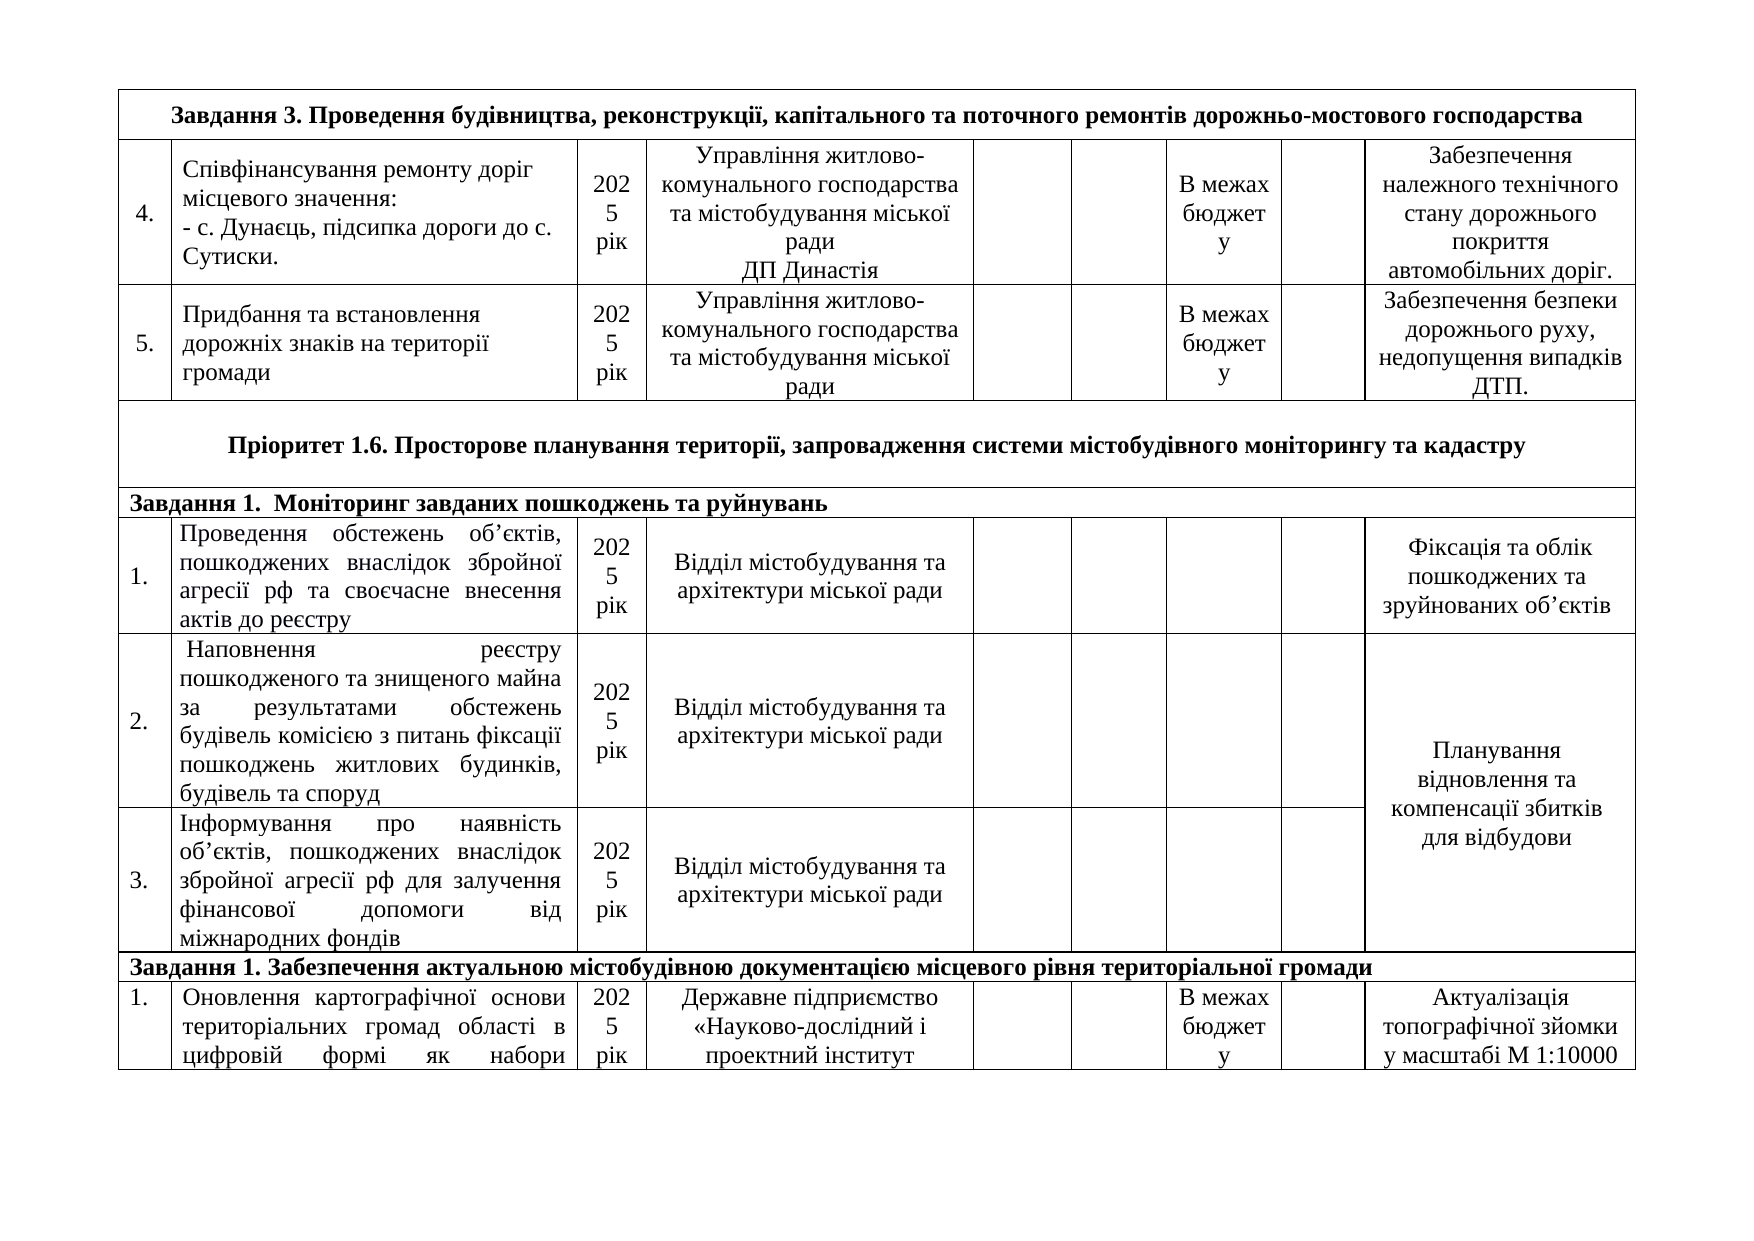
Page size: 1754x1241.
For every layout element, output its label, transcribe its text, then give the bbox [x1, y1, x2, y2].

table_cell Завдання 3. Проведення будівництва, реконструкції, капітального та поточного ремонтів дорожньо-мостового господарства [119, 90, 1635, 139]
table_cell Співфінансування ремонту доріг місцевого значення: - с. Дунаєць, підсипка дороги до с. Сутиски. [172, 140, 577, 284]
table_cell 4. [119, 140, 171, 284]
table_cell Відділ містобудування та архітектури міської ради [647, 634, 973, 807]
table_cell [1167, 634, 1281, 807]
table_cell [1282, 634, 1364, 807]
table_cell [1167, 518, 1281, 633]
table_cell Придбання та встановлення дорожніх знаків на території громади [172, 285, 577, 400]
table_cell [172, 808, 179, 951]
table_cell 2025 рік [578, 285, 646, 400]
table_cell 2025 рік [578, 634, 646, 807]
table_cell Фіксація та облік пошкоджених та зруйнованих об’єктів [1366, 518, 1635, 633]
table_cell 1. [119, 518, 171, 633]
table_cell [1072, 634, 1166, 807]
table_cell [647, 982, 973, 1068]
table_cell [1167, 808, 1281, 951]
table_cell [1366, 982, 1635, 1068]
table_cell Інформування про наявність об’єктів, пошкоджених внаслідок збройної агресії рф для залучення фінансової допомоги від міжнародних фондів [401, 808, 577, 951]
table_cell [1072, 518, 1166, 633]
table_cell 2025 рік [578, 982, 646, 1068]
table_cell 2025 рік [578, 808, 646, 951]
table_cell [974, 285, 1071, 400]
table_cell Управління житлово-комунального господарства та містобудування міської ради [647, 285, 973, 400]
table_cell Пріоритет 1.6. Просторове планування території, запровадження системи містобудівного моніторингу та кадастру [119, 401, 1635, 487]
table_cell [974, 140, 1071, 284]
table_cell [1282, 982, 1364, 1068]
table_cell Завдання 1. Моніторинг завданих пошкоджень та руйнувань [119, 488, 1635, 517]
table_cell [1282, 808, 1364, 951]
table_cell Забезпечення безпеки дорожнього руху, недопущення випадків ДТП. [1366, 285, 1635, 400]
table_cell Завдання 1. Забезпечення актуальною містобудівною документацією місцевого рівня територіальної громади [119, 953, 1635, 981]
table_cell 5. [119, 285, 171, 400]
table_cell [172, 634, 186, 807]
table_cell 1. [119, 982, 171, 1068]
table_cell [1072, 285, 1166, 400]
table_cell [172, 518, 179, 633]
table_cell 2025 рік [578, 518, 646, 633]
table_cell 3. [119, 808, 171, 951]
table_cell Відділ містобудування та архітектури міської ради [647, 808, 973, 951]
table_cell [172, 982, 577, 1068]
table_cell Забезпечення належного технічного стану дорожнього покриття автомобільних доріг. [1366, 140, 1635, 284]
table_cell [974, 518, 1071, 633]
table_cell Планування відновлення та компенсації збитків для відбудови [1366, 634, 1635, 951]
table_cell [1072, 982, 1166, 1068]
table_cell 2025 рік [578, 140, 646, 284]
table_cell Управління житлово-комунального господарства та містобудування міської ради ДП Династія [647, 140, 973, 284]
table_cell [1072, 808, 1166, 951]
table_cell Наповнення реєстру пошкодженого та знищеного майна за результатами обстежень будівель комісією з питань фіксації пошкоджень житлових будинків, будівель та споруд [380, 634, 577, 807]
table_cell [1072, 140, 1166, 284]
table_cell В межах бюджету [1167, 982, 1281, 1068]
table_cell [1282, 518, 1364, 633]
table_cell 2. [119, 634, 171, 807]
table_cell Відділ містобудування та архітектури міської ради [647, 518, 973, 633]
table_cell [974, 982, 1071, 1068]
table_cell [974, 808, 1071, 951]
table_cell [1282, 285, 1364, 400]
table_cell Проведення обстежень об’єктів, пошкоджених внаслідок збройної агресії рф та своєчасне внесення актів до реєстру [351, 518, 577, 633]
table_cell [974, 634, 1071, 807]
table_cell [1282, 140, 1364, 284]
table_cell В межах бюджету [1167, 285, 1281, 400]
table_cell В межах бюджету [1167, 140, 1281, 284]
